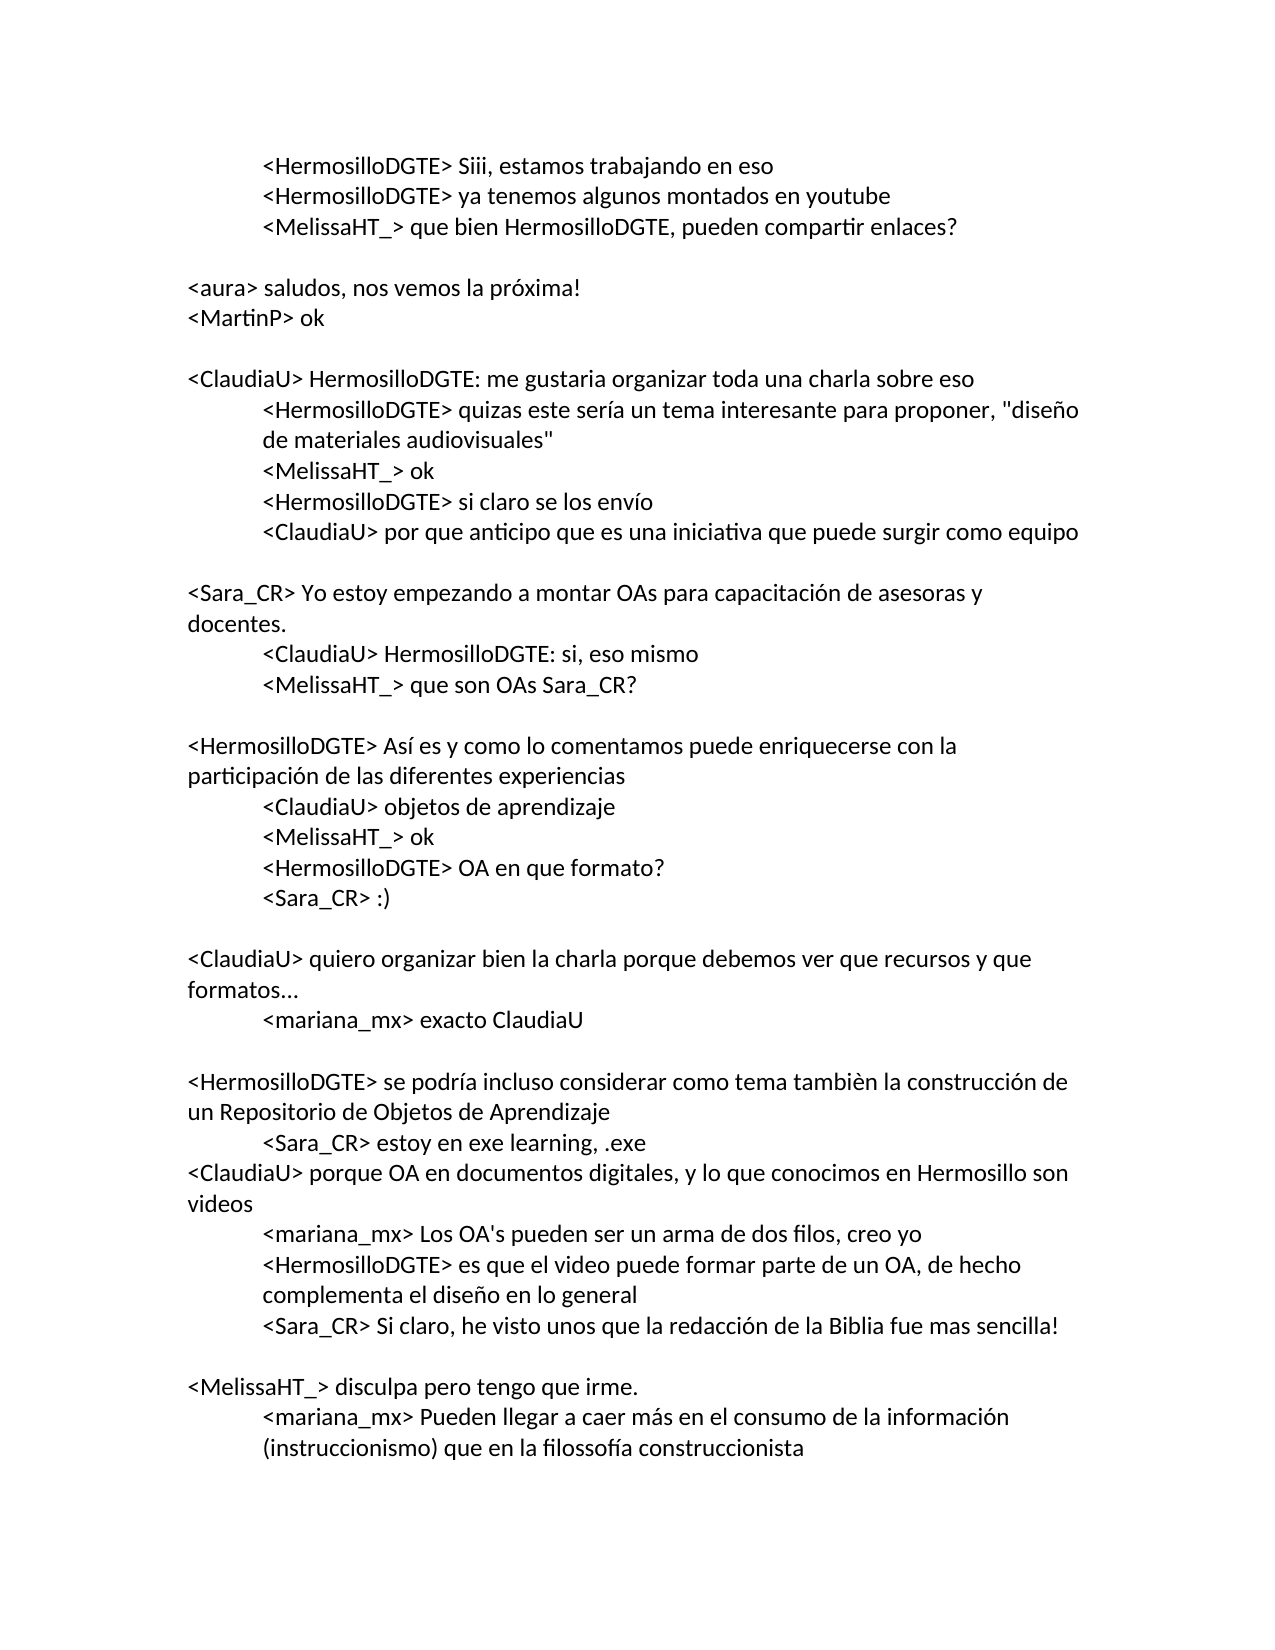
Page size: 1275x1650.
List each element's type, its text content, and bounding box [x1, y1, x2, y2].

text <MelissaHT_> ok [187, 455, 1087, 486]
text <HermosilloDGTE> Así es y como lo comentamos puede enriquecerse con la participación de las diferentes experiencias [187, 730, 1087, 791]
text <Sara_CR> :) [187, 882, 1087, 913]
text <ClaudiaU> objetos de aprendizaje [262, 791, 1087, 821]
text <HermosilloDGTE> si claro se los envío [187, 486, 1087, 516]
text <HermosilloDGTE> se podría incluso considerar como tema tambièn la construcción de un Repositorio de Objetos de Aprendizaje [187, 1066, 1087, 1127]
text <Sara_CR> estoy en exe learning, .exe [187, 1127, 1087, 1157]
text <ClaudiaU> porque OA en documentos digitales, y lo que conocimos en Hermosillo son videos [187, 1157, 1087, 1218]
text <Sara_CR> Si claro, he visto unos que la redacción de la Biblia fue mas sencilla! [187, 1310, 1087, 1340]
text <HermosilloDGTE> OA en que formato? [262, 852, 1087, 882]
text <HermosilloDGTE> es que el video puede formar parte de un OA, de hecho complementa el diseño en lo general [262, 1249, 1087, 1310]
text <HermosilloDGTE> Siii, estamos trabajando en eso [187, 150, 1087, 181]
text <ClaudiaU> quiero organizar bien la charla porque debemos ver que recursos y que formatos... [187, 943, 1087, 1004]
text <Sara_CR> Yo estoy empezando a montar OAs para capacitación de asesoras y docentes. [187, 577, 1087, 638]
text <HermosilloDGTE> ya tenemos algunos montados en youtube [187, 181, 1087, 211]
text <mariana_mx> exacto ClaudiaU [187, 1004, 1087, 1035]
text <MelissaHT_> que son OAs Sara_CR? [262, 669, 1087, 699]
text <ClaudiaU> HermosilloDGTE: si, eso mismo [262, 638, 1087, 669]
text <aura> saludos, nos vemos la próxima! [187, 272, 1087, 303]
text <HermosilloDGTE> quizas este sería un tema interesante para proponer, "diseño de materiales audiovisuales" [262, 394, 1087, 455]
text <MelissaHT_> disculpa pero tengo que irme. [187, 1371, 1087, 1401]
text <ClaudiaU> HermosilloDGTE: me gustaria organizar toda una charla sobre eso [187, 364, 1087, 394]
text <MelissaHT_> ok [262, 821, 1087, 852]
text <ClaudiaU> por que anticipo que es una iniciativa que puede surgir como equipo [187, 516, 1087, 547]
text <mariana_mx> Pueden llegar a caer más en el consumo de la información (instruccionismo) que en la filossofía construccionista [262, 1401, 1087, 1462]
text <MartinP> ok [187, 303, 1087, 333]
text <mariana_mx> Los OA's pueden ser un arma de dos filos, creo yo [262, 1218, 1087, 1249]
text <MelissaHT_> que bien HermosilloDGTE, pueden compartir enlaces? [187, 211, 1087, 242]
